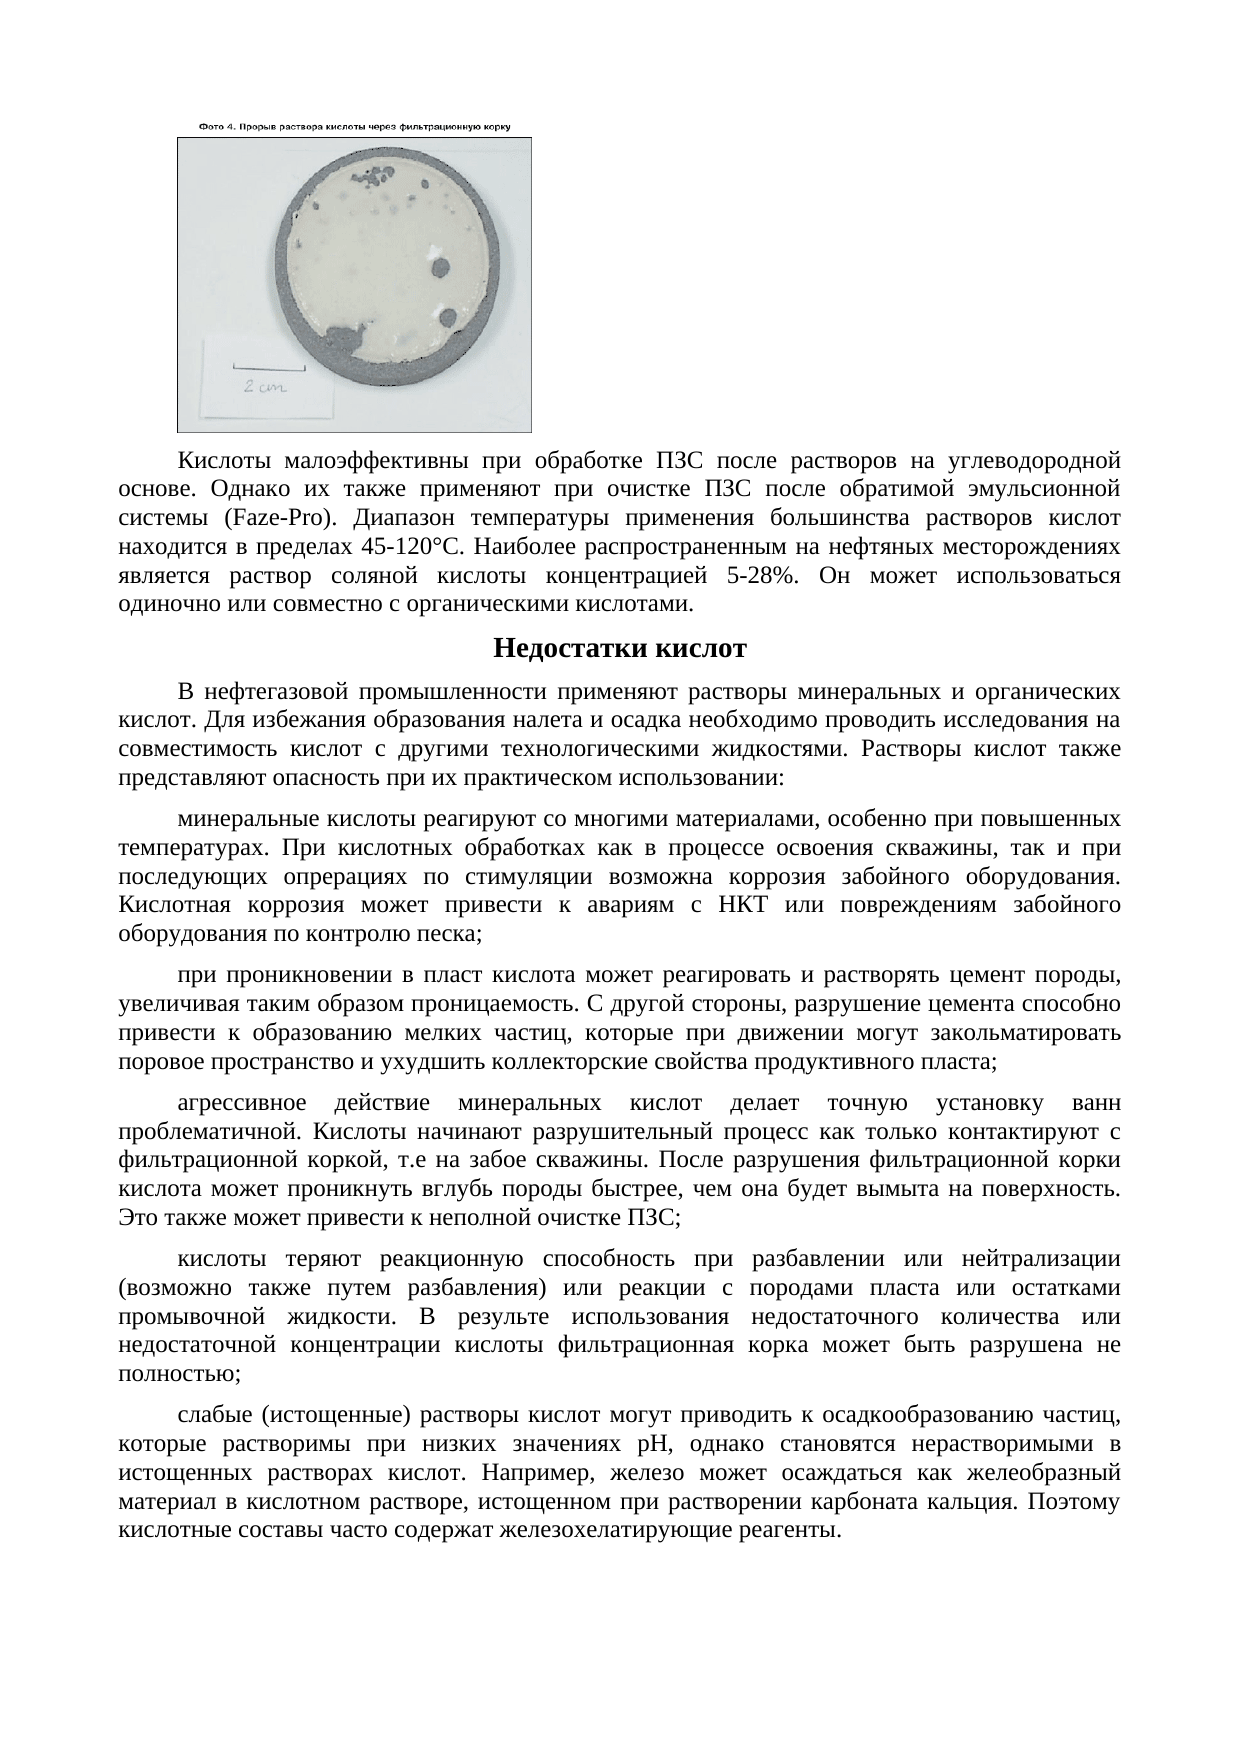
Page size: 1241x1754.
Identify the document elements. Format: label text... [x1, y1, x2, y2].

text В нефтегазовой промышленности применяют растворы минеральных и органических кислот. Для избежания образования налета и осадка необходимо проводить исследования на совместимость кислот с другими технологическими жидкостями. Растворы кислот также представляют опасность при их практическом использовании: [118, 676, 1122, 791]
text Недостатки киcлот [118, 630, 1122, 663]
text при проникновении в пласт кислота может реагировать и растворять цемент породы, увеличивая таким образом проницаемость. С другой стороны, разрушение цемента способно привести к образованию мелких частиц, которые при движении могут закольматировать поровое пространство и ухудшить коллекторские свойства продуктивного пласта; [118, 959, 1122, 1074]
text агрессивное действие минеральных кислот делает точную установку ванн проблематичной. Кислоты начинают разрушительный процесс как только контактируют с фильтрационной коркой, т.е на забое скважины. После разрушения фильтрационной корки кислота может проникнуть вглубь породы быстрее, чем она будет вымыта на поверхность. Это также может привести к неполной очистке ПЗС; [118, 1087, 1122, 1231]
text слабые (истощенные) растворы кислот могут приводить к осадкообразованию частиц, которые растворимы при низких значениях рН, однако становятся нерастворимыми в истощенных растворах кислот. Например, железо может осаждаться как желеобразный материал в кислотном растворе, истощенном при растворении карбоната кальция. Поэтому кислотные составы часто содержат железохелатирующие реагенты. [118, 1399, 1122, 1543]
text Кислоты малоэффективны при обработке ПЗС после растворов на углеводородной основе. Однако их также применяют при очистке ПЗС после обратимой эмульсионной системы (Faze-Pro). Диапазон температуры применения большинства растворов кислот находится в пределах 45-120°С. Наиболее распространенным на нефтяных месторождениях является раствор соляной кислоты концентрацией 5-28%. Он может использоваться одиночно или совместно с органическими кислотами. [118, 445, 1122, 617]
text кислоты теряют реакционную способность при разбавлении или нейтрализации (возможно также путем разбавления) или реакции с породами пласта или остатками промывочной жидкости. В результе использования недостаточного количества или недостаточной концентрации кислоты фильтрационная корка может быть разрушена не полностью; [118, 1243, 1122, 1387]
text минеральные кислоты реагируют со многими материалами, особенно при повышенных температурах. При кислотных обработках как в процессе освоения скважины, так и при последующих опрерациях по стимуляции возможна коррозия забойного оборудования. Кислотная коррозия может привести к авариям с НКТ или повреждениям забойного оборудования по контролю песка; [118, 803, 1122, 947]
picture [177, 118, 532, 433]
